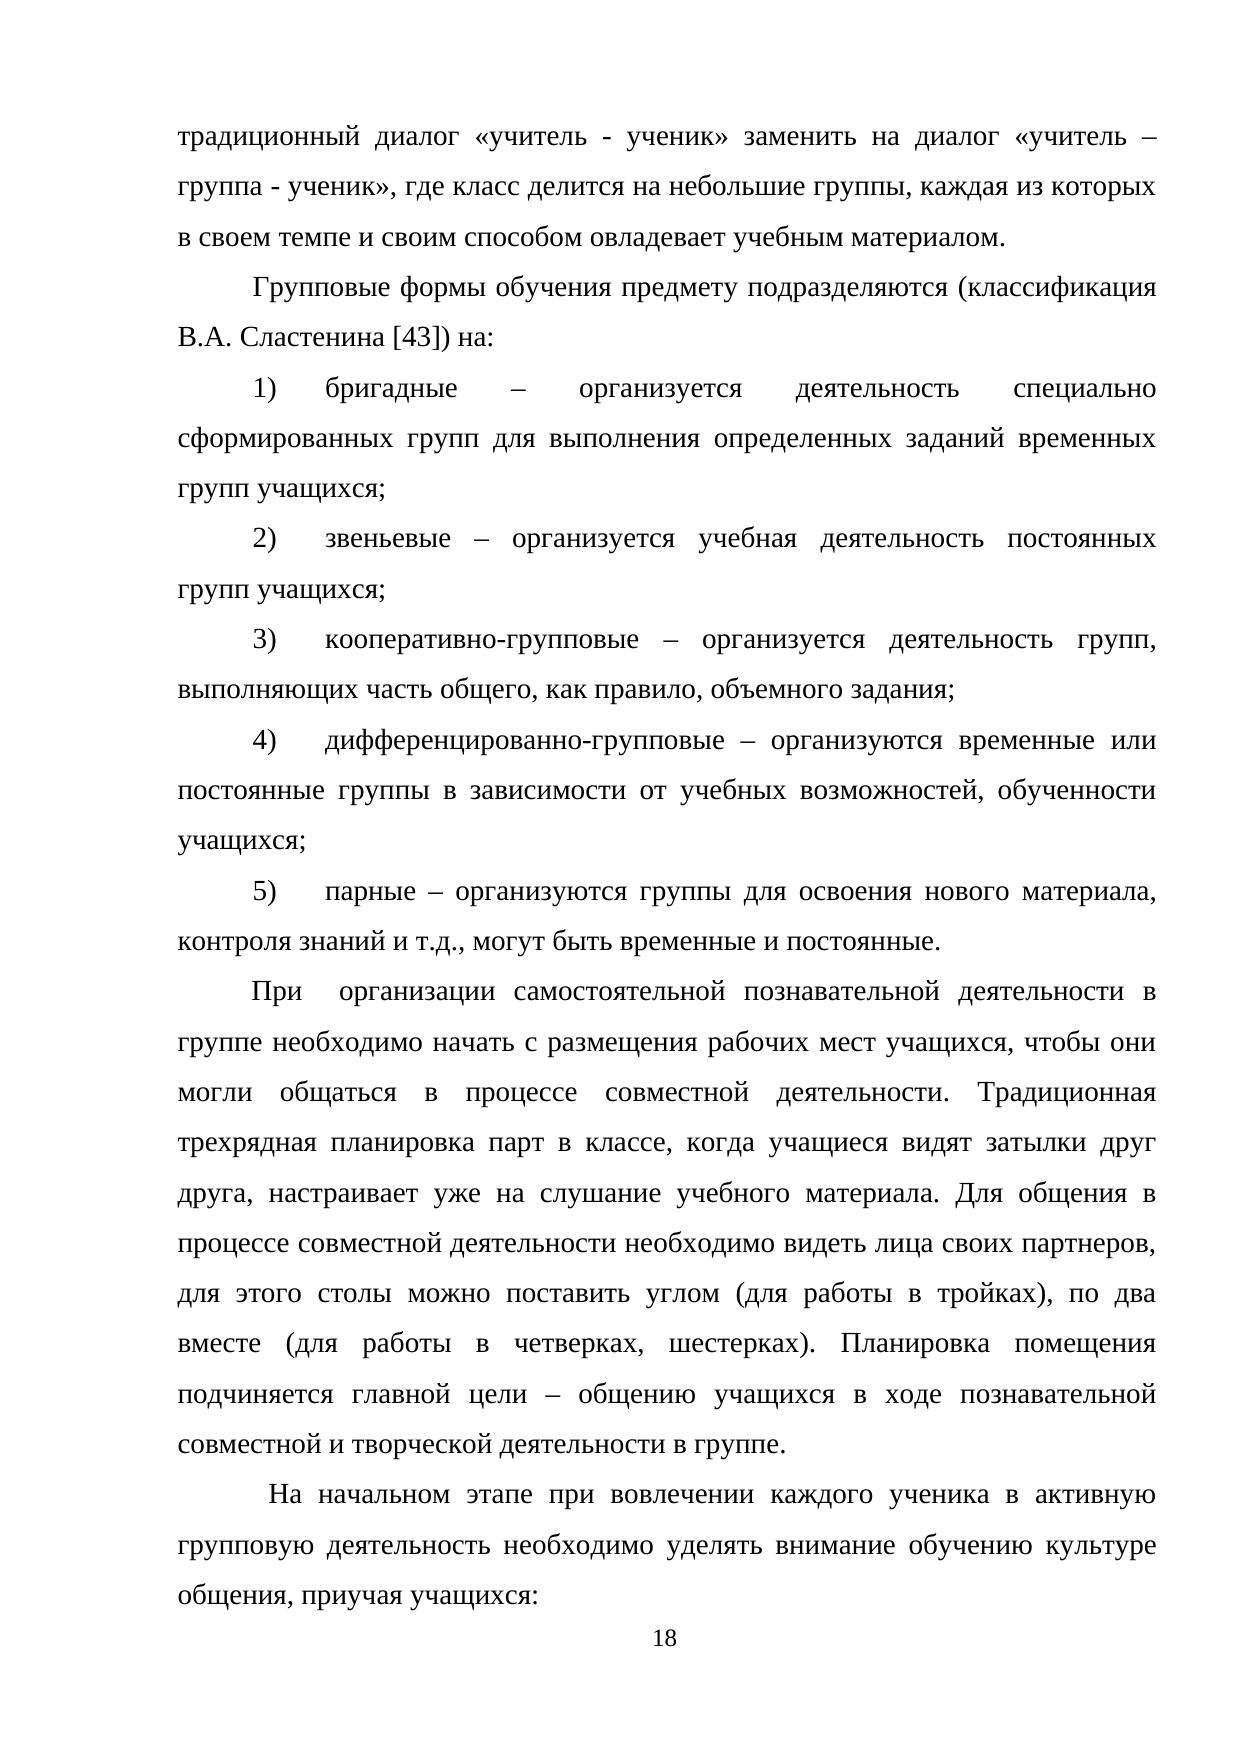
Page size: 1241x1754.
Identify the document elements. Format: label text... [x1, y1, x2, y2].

text При организации самостоятельной познавательной деятельности в группе необходимо начать с размещения рабочих мест учащихся, чтобы они могли общаться в процессе совместной деятельности. Традиционная трехрядная планировка парт в классе, когда учащиеся видят затылки друг друга, настраивает уже на слушание учебного материала. Для общения в процессе совместной деятельности необходимо видеть лица своих партнеров, для этого столы можно поставить углом (для работы в тройках), по два вместе (для работы в четверках, шестерках). Планировка помещения подчиняется главной цели – общению учащихся в ходе познавательной совместной и творческой деятельности в группе. [177, 973, 1157, 1460]
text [177, 118, 1157, 252]
text На начальном этапе при вовлечении каждого ученика в активную групповую деятельность необходимо уделять внимание обучению культуре общения, приучая учащихся: [177, 1477, 1157, 1611]
list кооперативно-групповые – организуется деятельность групп, выполняющих часть общего, как правило, объемного задания; [177, 621, 1157, 705]
list звеньевые – организуется учебная деятельность постоянных групп учащихся; [177, 521, 1157, 604]
text Групповые формы обучения предмету подразделяются (классификация В.А. Сластенина [43]) на: [177, 269, 1157, 353]
list бригадные – организуется деятельность специально сформированных групп для выполнения определенных заданий временных групп учащихся; [177, 370, 1157, 504]
list дифференцированно-групповые – организуются временные или постоянные группы в зависимости от учебных возможностей, обученности учащихся; [177, 722, 1157, 856]
list парные – организуются группы для освоения нового материала, контроля знаний и т.д., могут быть временные и постоянные. [177, 873, 1157, 957]
